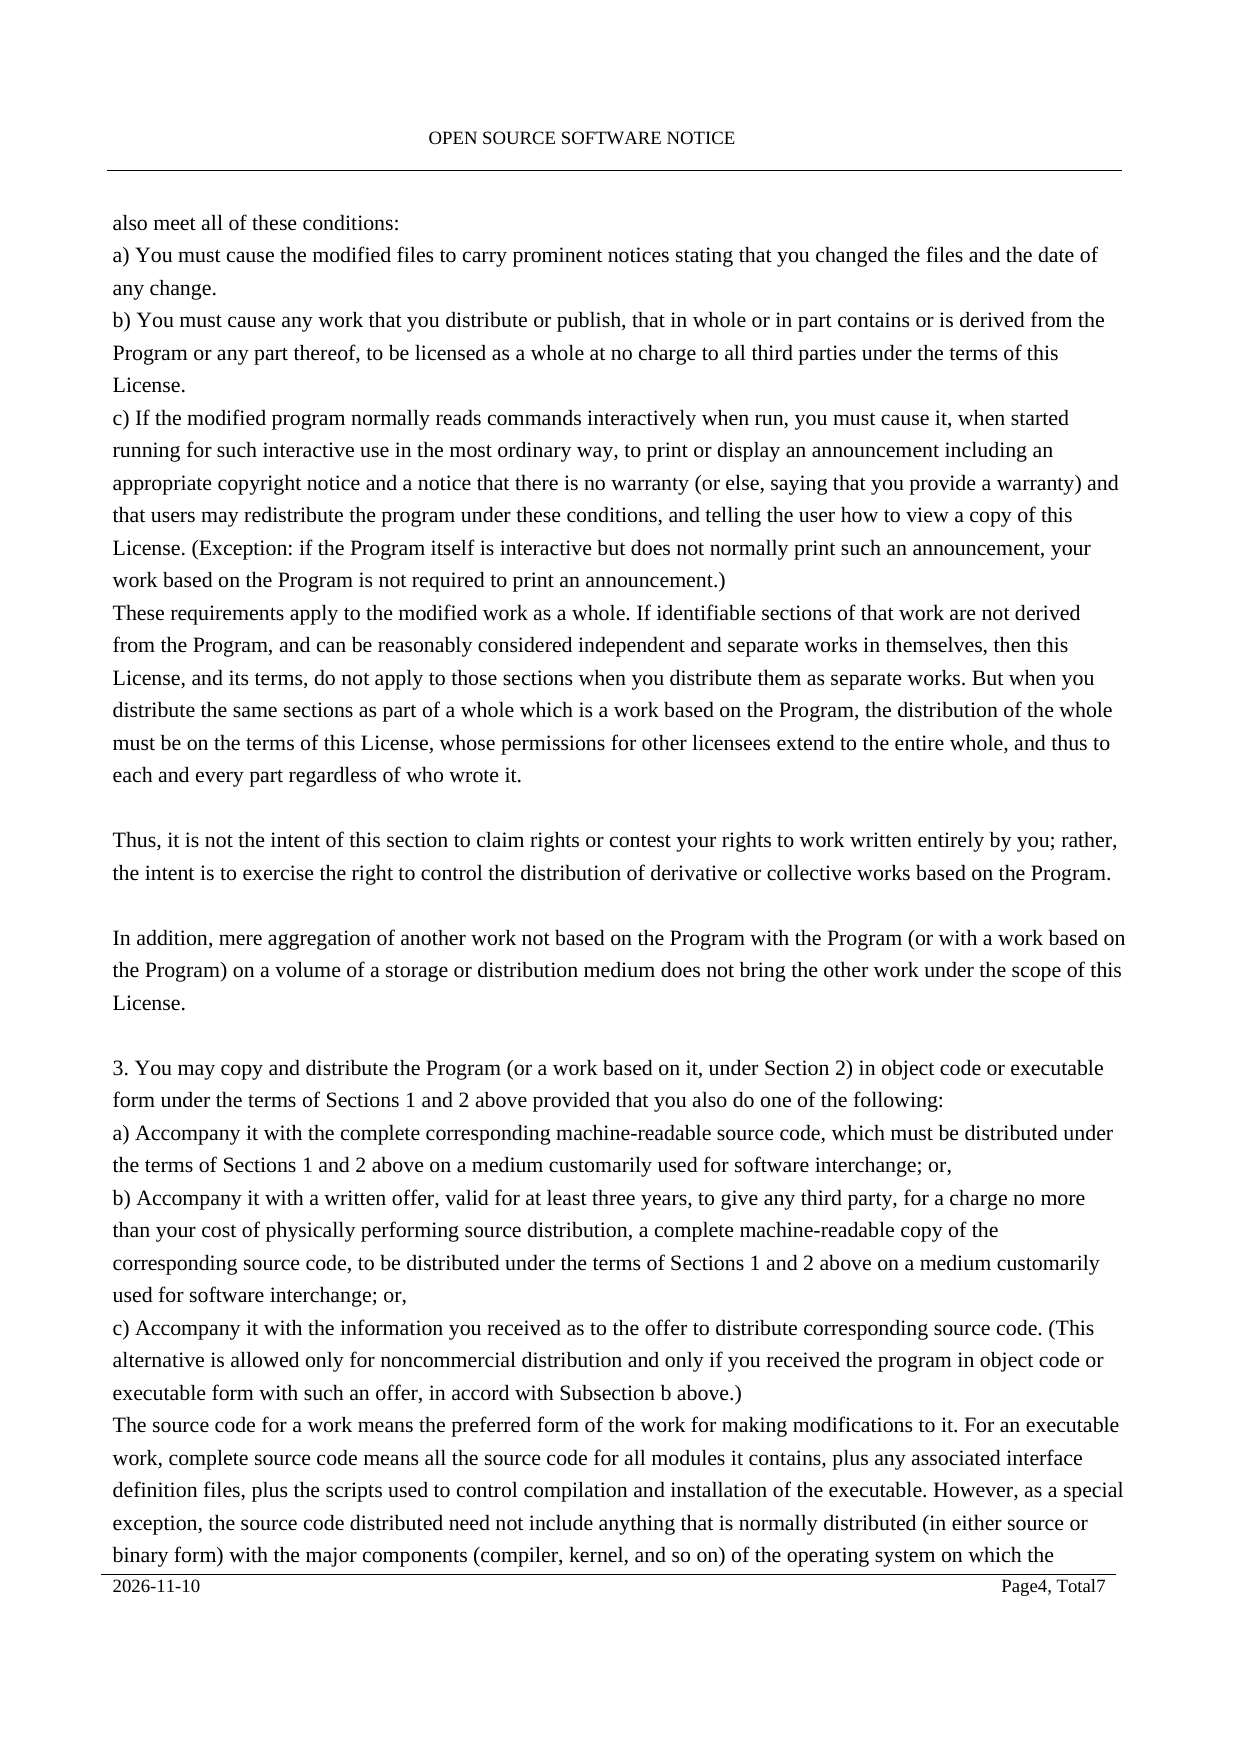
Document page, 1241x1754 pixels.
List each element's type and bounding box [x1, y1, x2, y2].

text [112, 206, 1128, 1571]
